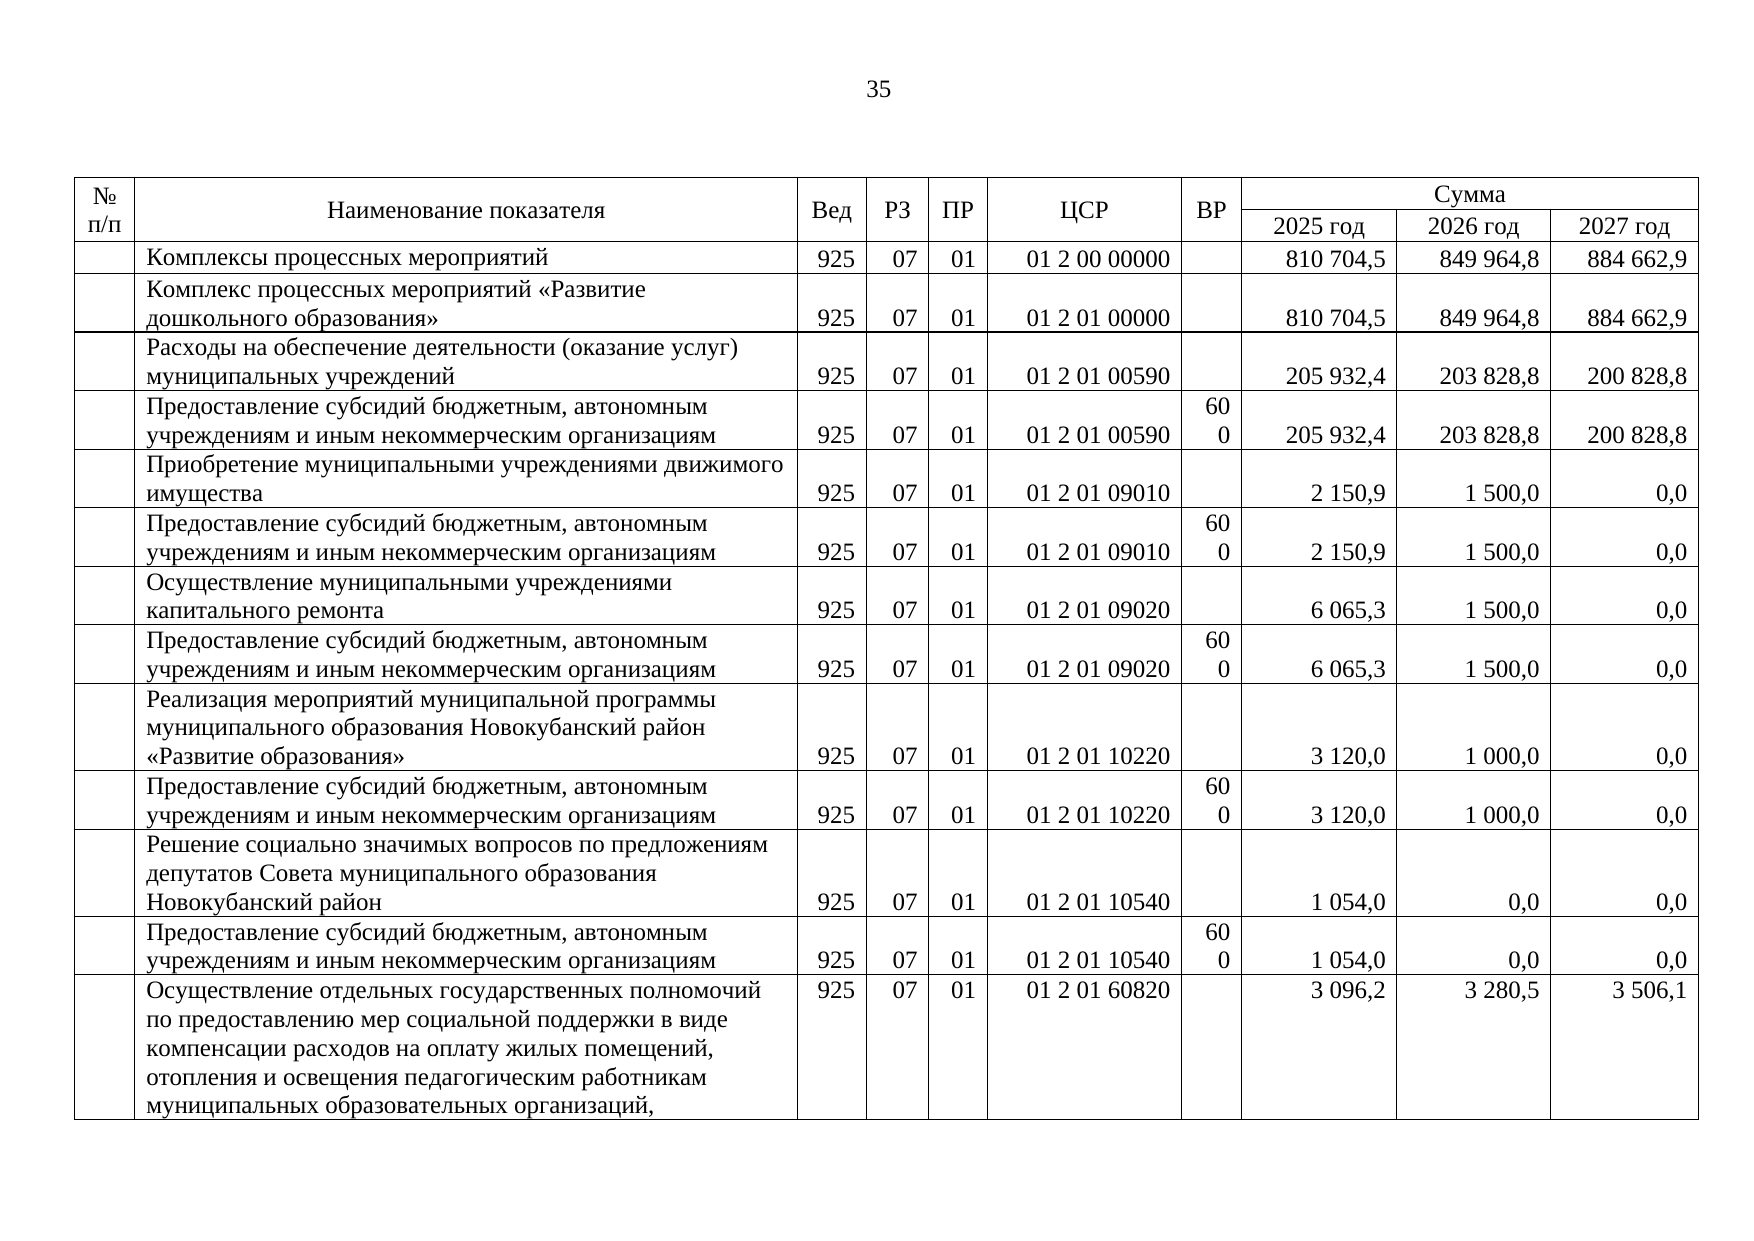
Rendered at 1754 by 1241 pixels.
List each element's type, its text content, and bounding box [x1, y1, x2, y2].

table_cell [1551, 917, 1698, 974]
table_header Сумма [1242, 178, 1698, 209]
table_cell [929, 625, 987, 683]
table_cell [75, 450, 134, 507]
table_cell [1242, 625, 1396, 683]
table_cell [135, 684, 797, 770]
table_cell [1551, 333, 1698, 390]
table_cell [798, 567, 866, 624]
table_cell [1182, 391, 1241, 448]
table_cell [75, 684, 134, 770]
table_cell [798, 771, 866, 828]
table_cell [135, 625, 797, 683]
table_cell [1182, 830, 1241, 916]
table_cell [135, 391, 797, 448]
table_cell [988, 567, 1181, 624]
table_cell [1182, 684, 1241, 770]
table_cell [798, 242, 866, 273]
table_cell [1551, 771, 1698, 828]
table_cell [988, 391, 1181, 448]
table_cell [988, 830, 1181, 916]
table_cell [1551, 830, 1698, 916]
table_cell 2026 год [1397, 210, 1550, 241]
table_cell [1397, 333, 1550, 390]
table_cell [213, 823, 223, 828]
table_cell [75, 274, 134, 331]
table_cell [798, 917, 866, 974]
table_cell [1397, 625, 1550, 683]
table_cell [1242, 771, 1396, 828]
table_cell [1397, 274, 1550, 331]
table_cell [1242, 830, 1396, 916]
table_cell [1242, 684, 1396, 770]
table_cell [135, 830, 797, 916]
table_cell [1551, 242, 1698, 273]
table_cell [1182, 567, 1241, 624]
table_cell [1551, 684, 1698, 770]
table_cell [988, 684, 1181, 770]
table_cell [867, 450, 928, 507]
table_header ПР [929, 178, 987, 241]
table_cell 2027 год [1551, 210, 1698, 241]
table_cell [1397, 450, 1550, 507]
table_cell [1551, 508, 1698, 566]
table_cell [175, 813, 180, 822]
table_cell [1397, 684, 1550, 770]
table_header РЗ [867, 178, 928, 241]
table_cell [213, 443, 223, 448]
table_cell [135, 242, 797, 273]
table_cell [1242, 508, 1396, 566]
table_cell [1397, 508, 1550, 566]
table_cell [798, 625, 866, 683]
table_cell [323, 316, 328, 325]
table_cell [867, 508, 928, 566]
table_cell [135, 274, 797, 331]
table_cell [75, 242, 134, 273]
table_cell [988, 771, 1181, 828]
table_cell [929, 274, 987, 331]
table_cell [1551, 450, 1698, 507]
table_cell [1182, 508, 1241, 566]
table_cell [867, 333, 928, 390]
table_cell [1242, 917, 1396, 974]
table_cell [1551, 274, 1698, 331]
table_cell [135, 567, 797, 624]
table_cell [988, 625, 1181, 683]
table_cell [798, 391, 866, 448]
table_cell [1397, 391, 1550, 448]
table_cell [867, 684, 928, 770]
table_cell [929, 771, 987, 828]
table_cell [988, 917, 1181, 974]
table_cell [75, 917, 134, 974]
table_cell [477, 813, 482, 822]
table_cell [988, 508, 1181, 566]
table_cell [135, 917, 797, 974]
table_header № п/п [75, 178, 134, 241]
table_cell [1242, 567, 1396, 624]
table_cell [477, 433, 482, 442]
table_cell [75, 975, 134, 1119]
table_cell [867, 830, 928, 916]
table_header ЦСР [988, 178, 1181, 241]
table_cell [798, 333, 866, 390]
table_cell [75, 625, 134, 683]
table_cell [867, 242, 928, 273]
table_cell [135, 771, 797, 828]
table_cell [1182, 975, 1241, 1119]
table_cell 2025 год [1242, 210, 1396, 241]
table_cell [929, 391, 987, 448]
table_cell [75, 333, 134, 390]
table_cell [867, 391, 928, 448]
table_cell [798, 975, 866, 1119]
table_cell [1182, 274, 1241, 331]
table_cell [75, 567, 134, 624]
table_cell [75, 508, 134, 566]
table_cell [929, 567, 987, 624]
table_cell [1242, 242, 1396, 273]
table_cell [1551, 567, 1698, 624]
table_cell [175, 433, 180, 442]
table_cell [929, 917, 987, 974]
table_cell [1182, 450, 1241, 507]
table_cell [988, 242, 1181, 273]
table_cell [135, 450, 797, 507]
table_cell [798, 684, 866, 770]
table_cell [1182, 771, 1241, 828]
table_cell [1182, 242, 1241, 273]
table_header ВР [1182, 178, 1241, 241]
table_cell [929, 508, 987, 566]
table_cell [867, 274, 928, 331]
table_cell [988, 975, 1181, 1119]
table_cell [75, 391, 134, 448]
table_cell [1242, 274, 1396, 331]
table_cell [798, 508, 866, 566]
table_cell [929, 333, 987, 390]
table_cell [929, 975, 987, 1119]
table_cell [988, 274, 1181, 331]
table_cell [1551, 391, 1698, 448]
table_header Вед [798, 178, 866, 241]
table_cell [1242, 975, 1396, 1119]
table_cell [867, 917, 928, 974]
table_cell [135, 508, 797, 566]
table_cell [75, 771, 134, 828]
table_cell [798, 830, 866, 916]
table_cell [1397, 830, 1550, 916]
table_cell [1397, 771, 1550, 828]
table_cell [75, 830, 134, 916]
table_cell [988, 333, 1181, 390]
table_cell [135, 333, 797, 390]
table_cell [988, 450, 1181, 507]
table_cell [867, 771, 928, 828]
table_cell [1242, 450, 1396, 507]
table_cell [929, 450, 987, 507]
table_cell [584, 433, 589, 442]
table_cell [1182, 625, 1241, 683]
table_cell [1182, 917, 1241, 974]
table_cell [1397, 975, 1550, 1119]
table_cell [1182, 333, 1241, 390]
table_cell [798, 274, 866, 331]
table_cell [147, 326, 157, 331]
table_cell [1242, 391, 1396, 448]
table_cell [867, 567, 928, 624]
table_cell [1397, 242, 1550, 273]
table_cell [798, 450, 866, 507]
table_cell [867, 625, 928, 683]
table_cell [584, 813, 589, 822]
table_header Наименование показателя [135, 178, 797, 241]
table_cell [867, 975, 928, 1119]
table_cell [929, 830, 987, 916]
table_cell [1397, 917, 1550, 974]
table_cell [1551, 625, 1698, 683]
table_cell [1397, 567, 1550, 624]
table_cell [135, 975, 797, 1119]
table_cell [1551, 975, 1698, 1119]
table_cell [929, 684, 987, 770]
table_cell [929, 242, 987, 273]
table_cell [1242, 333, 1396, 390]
